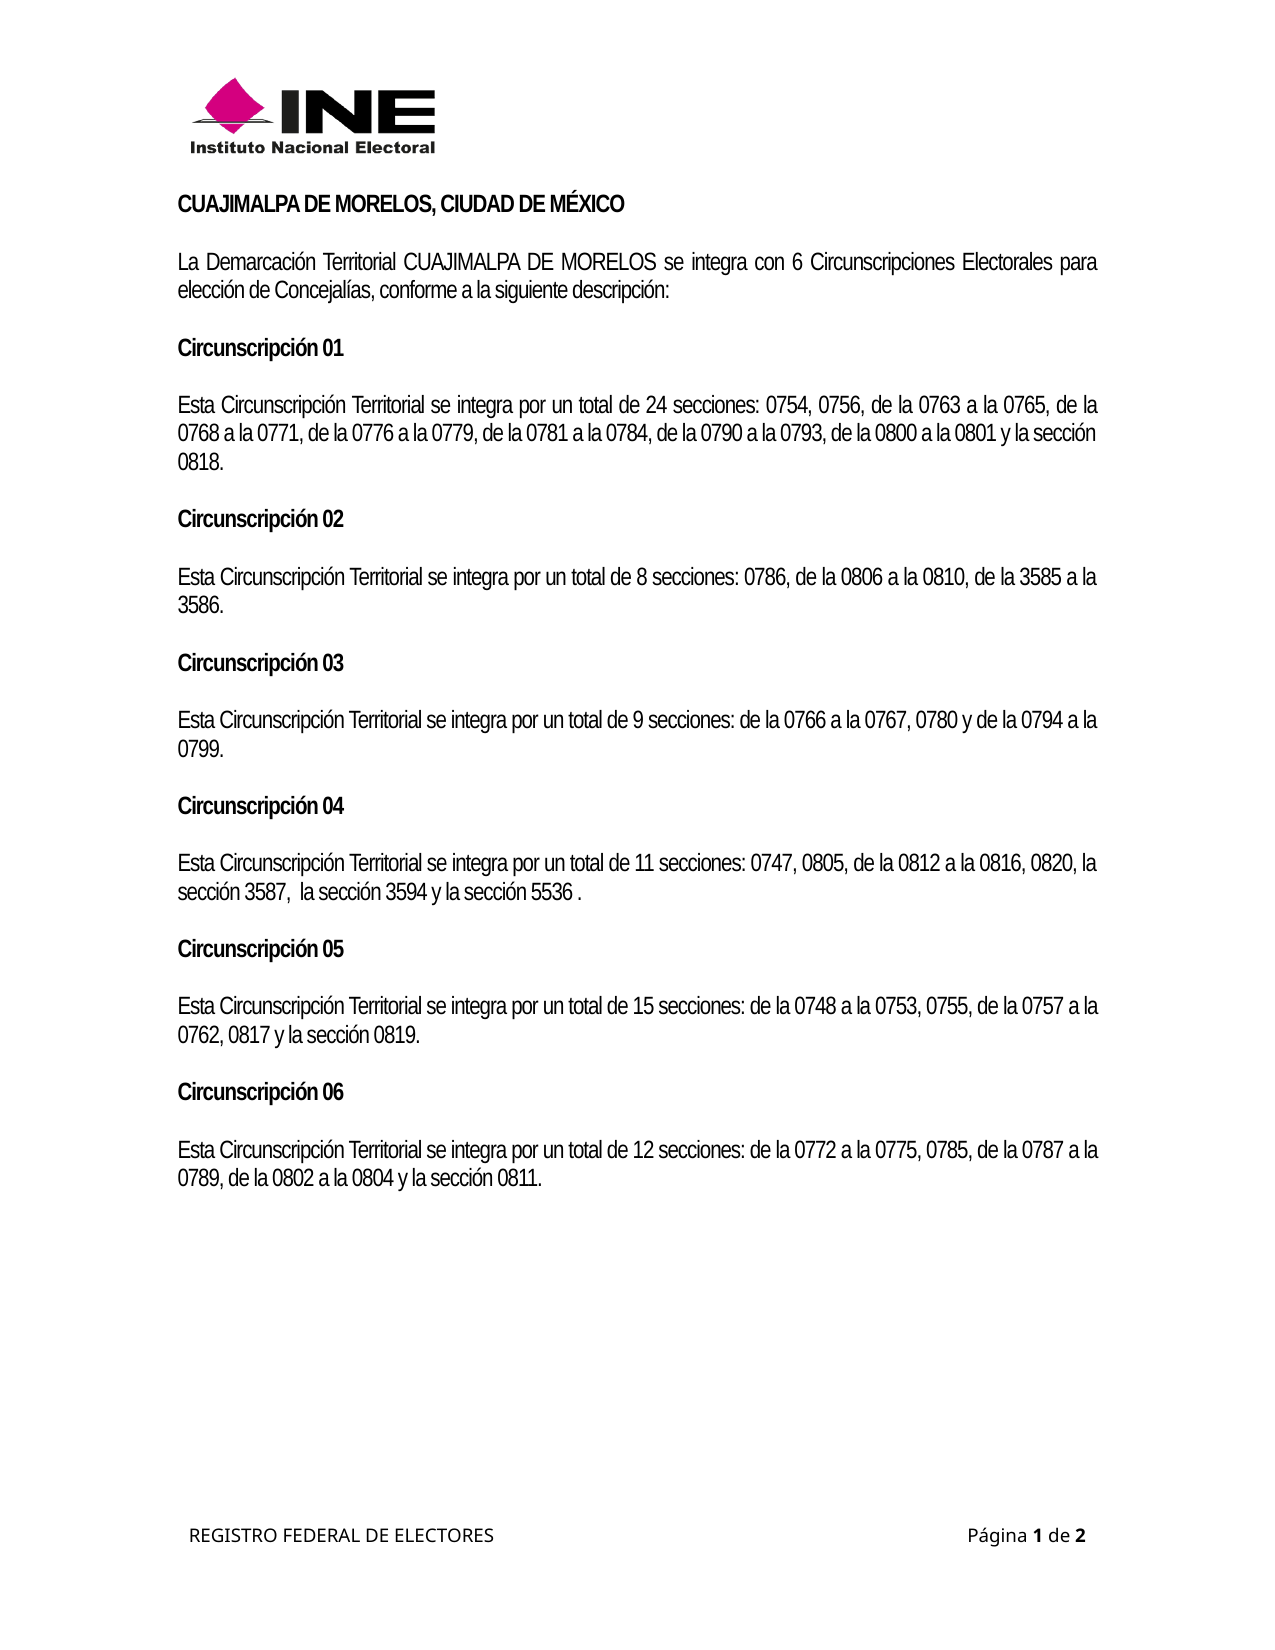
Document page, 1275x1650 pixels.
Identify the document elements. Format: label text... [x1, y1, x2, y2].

text Circunscripción 06 [177, 1077, 1098, 1106]
text Esta Circunscripción Territorial se integra por un total de 15 secciones: de la 0748 a la 0753, 0755, de la 0757 a la 0762, 0817 y la sección 0819. [177, 991, 1098, 1049]
text Esta Circunscripción Territorial se integra por un total de 9 secciones: de la 0766 a la 0767, 0780 y de la 0794 a la 0799. [177, 705, 1098, 762]
text Circunscripción 05 [177, 934, 1098, 963]
text Circunscripción 03 [177, 648, 1098, 676]
text Esta Circunscripción Territorial se integra por un total de 24 secciones: 0754, 0756, de la 0763 a la 0765, de la 0768 a la 0771, de la 0776 a la 0779, de la 0781 a la 0784, de la 0790 a la 0793, de la 0800 a la 0801 y la sección 0818. [177, 390, 1098, 476]
text Esta Circunscripción Territorial se integra por un total de 11 secciones: 0747, 0805, de la 0812 a la 0816, 0820, la sección 3587, la sección 3594 y la sección 5536 . [177, 848, 1098, 905]
picture [188, 73, 437, 162]
text Circunscripción 02 [177, 504, 1098, 533]
text La Demarcación Territorial CUAJIMALPA DE MORELOS se integra con 6 Circunscripciones Electorales para elección de Concejalías, conforme a la siguiente descripción: [177, 247, 1098, 304]
text CUAJIMALPA DE MORELOS, CIUDAD DE MÉXICO [177, 189, 1098, 218]
text Esta Circunscripción Territorial se integra por un total de 12 secciones: de la 0772 a la 0775, 0785, de la 0787 a la 0789, de la 0802 a la 0804 y la sección 0811. [177, 1134, 1098, 1192]
text Esta Circunscripción Territorial se integra por un total de 8 secciones: 0786, de la 0806 a la 0810, de la 3585 a la 3586. [177, 562, 1098, 619]
text Circunscripción 01 [177, 332, 1098, 361]
text Circunscripción 04 [177, 791, 1098, 819]
